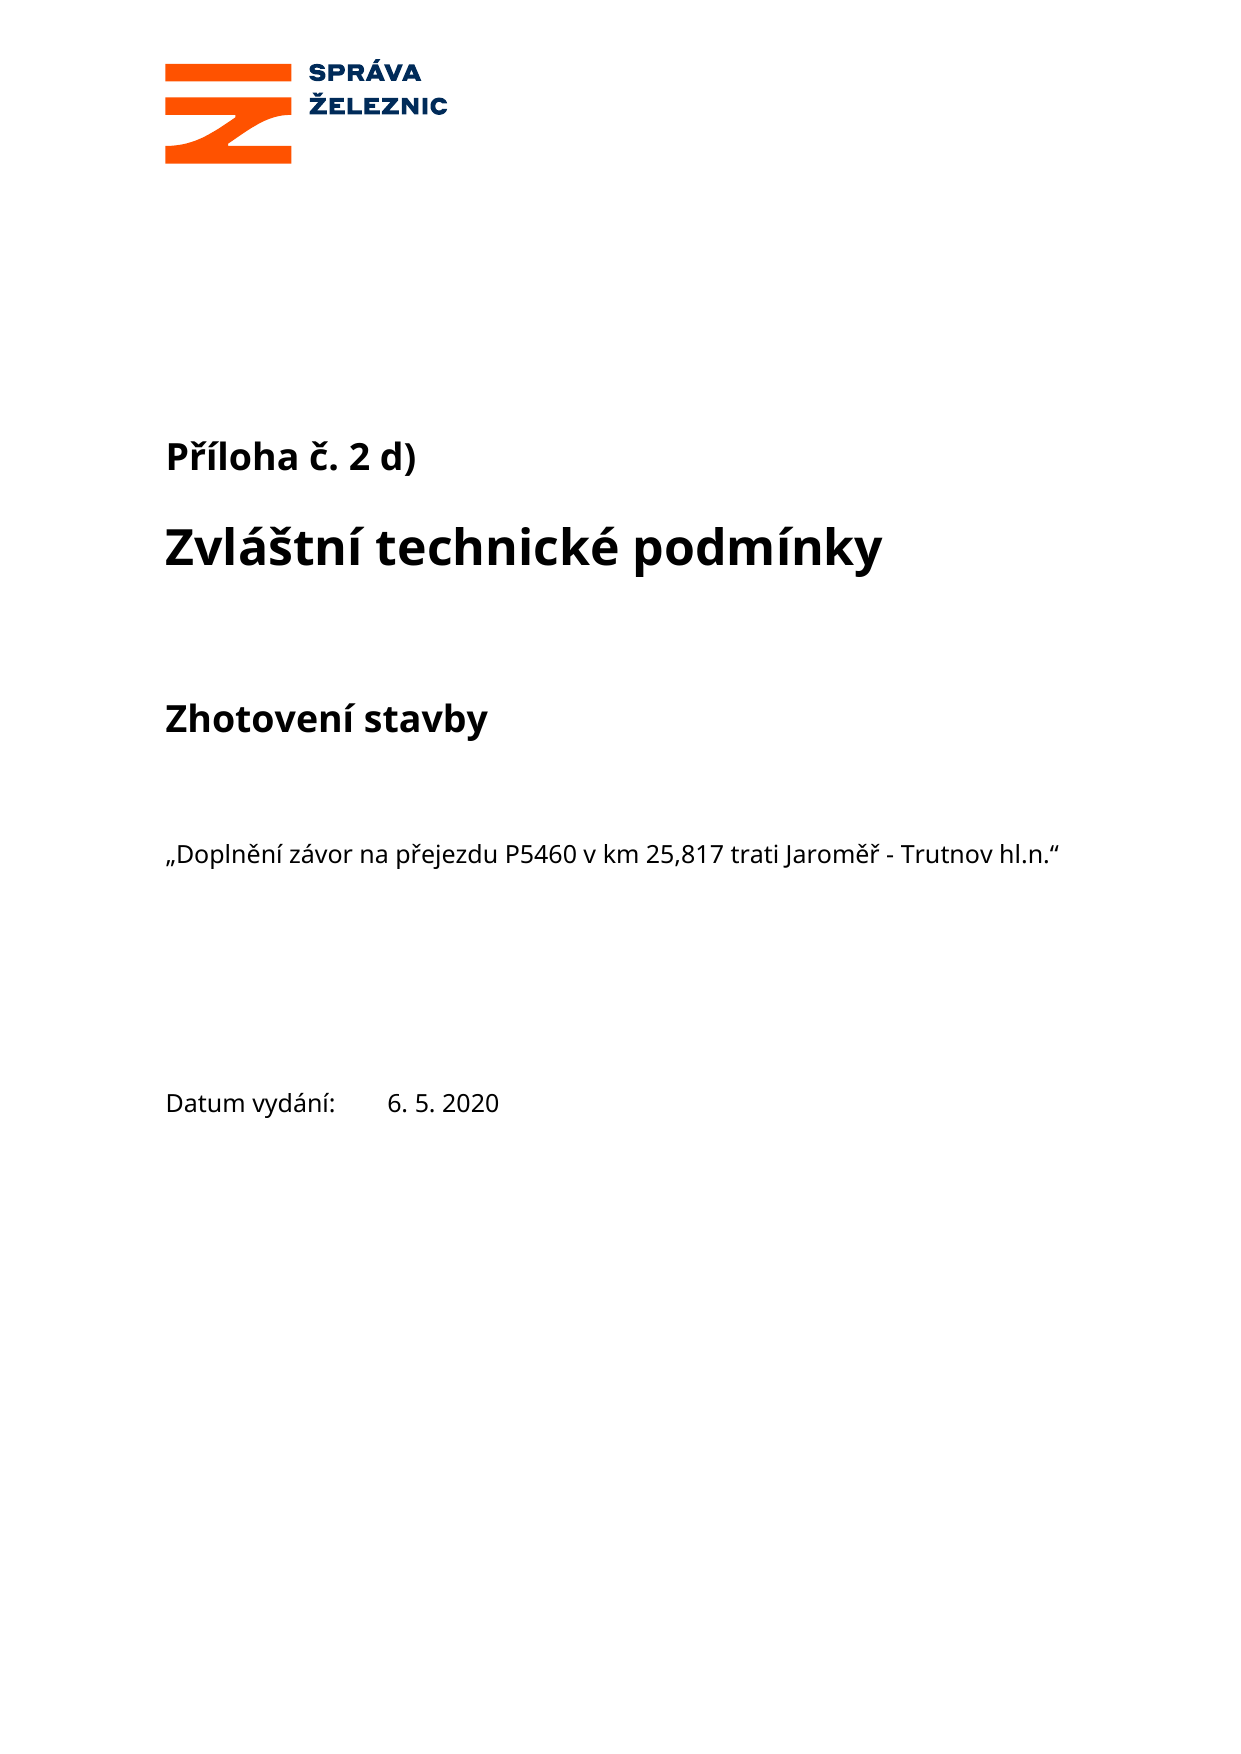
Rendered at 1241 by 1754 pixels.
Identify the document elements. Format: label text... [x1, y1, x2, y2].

text Datum vydání: 6. 5. 2020 [165, 1086, 1075, 1120]
text Zhotovení stavby [165, 693, 1075, 744]
text Příloha č. 2 d) [165, 431, 1075, 482]
text Zvláštní technické podmínky [165, 512, 1075, 580]
